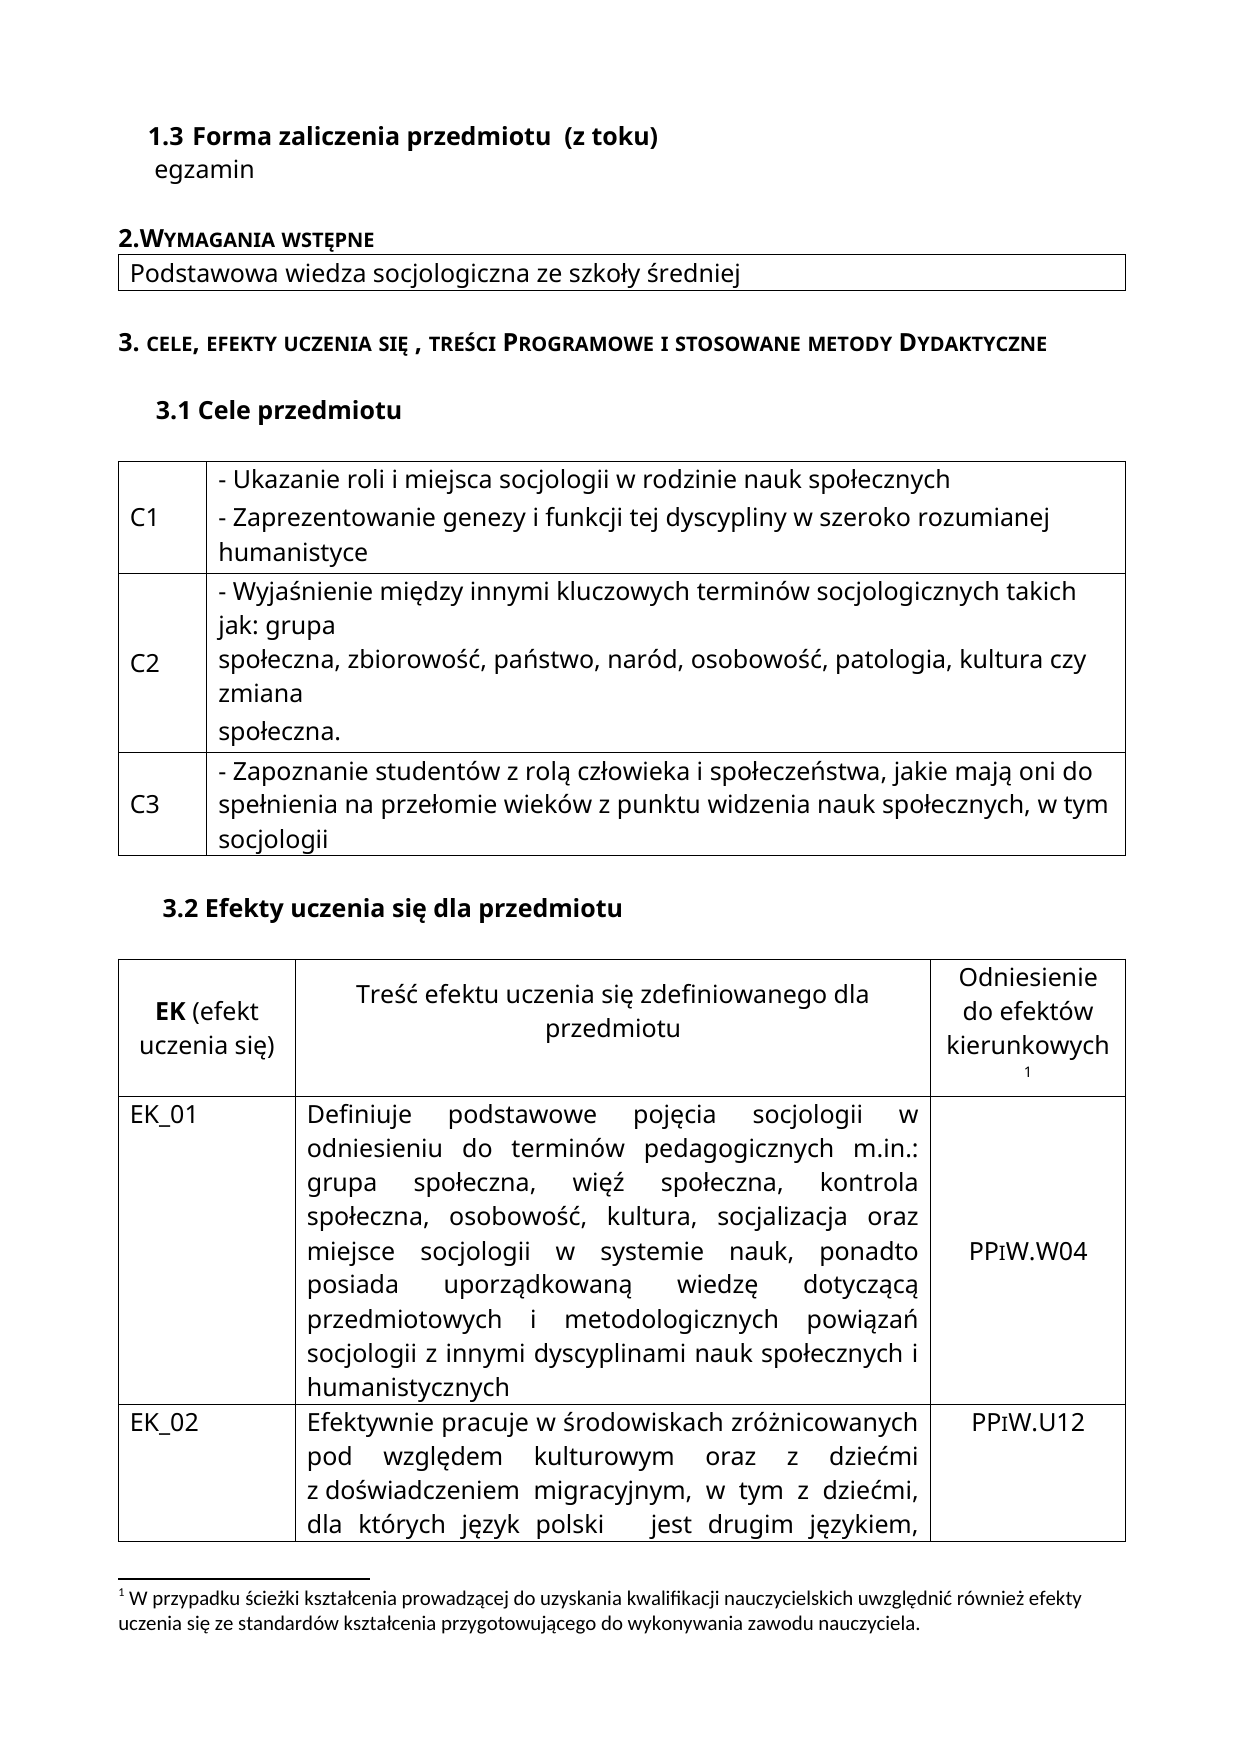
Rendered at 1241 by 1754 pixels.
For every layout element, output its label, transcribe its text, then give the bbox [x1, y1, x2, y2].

text 3.2 Efekty uczenia się dla przedmiotu [162, 890, 1122, 924]
table_cell C2 [119, 574, 206, 752]
table_header EK (efekt uczenia się) [119, 960, 295, 1096]
table_cell - Zapoznanie studentów z rolą człowieka i społeczeństwa, jakie mają oni do spełnienia na przełomie wieków z punktu widzenia nauk społecznych, w tym socjologii [207, 753, 1125, 855]
table_cell PPiW.W04 [931, 1097, 1125, 1403]
table_cell PPiW.U12 [931, 1405, 1125, 1541]
text egzamin [148, 152, 1122, 186]
table_cell EK_02 [119, 1405, 295, 1541]
text 1.3 Forma zaliczenia przedmiotu (z toku) [148, 118, 1122, 152]
text 2.Wymagania wstępne [118, 220, 1122, 254]
table_cell C3 [119, 753, 206, 855]
table_header Podstawowa wiedza socjologiczna ze szkoły średniej [119, 255, 1125, 289]
table_header Treść efektu uczenia się zdefiniowanego dla przedmiotu [296, 960, 930, 1096]
table_cell - Wyjaśnienie między innymi kluczowych terminów socjologicznych takich jak: grupa społeczna, zbiorowość, państwo, naród, osobowość, patologia, kultura czy zmiana społeczna. [207, 574, 1125, 752]
table_cell Definiuje podstawowe pojęcia socjologii w odniesieniu do terminów pedagogicznych m.in.: grupa społeczna, więź społeczna, kontrola społeczna, osobowość, kultura, socjalizacja oraz miejsce socjologii w systemie nauk, ponadto posiada uporządkowaną wiedzę dotyczącą przedmiotowych i metodologicznych powiązań socjologii z innymi dyscyplinami nauk społecznych i humanistycznych [296, 1097, 930, 1403]
table_header - Ukazanie roli i miejsca socjologii w rodzinie nauk społecznych - Zaprezentowanie genezy i funkcji tej dyscypliny w szeroko rozumianej humanistyce [207, 462, 1125, 572]
table_header C1 [119, 462, 206, 572]
text 3.1 Cele przedmiotu [156, 393, 1122, 427]
text 3. cele, efekty uczenia się , treści Programowe i stosowane metody Dydaktyczne [118, 324, 1122, 359]
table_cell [296, 1405, 930, 1541]
table_header Odniesienie do efektów kierunkowych [931, 960, 1125, 1096]
table_cell EK_01 [119, 1097, 295, 1403]
